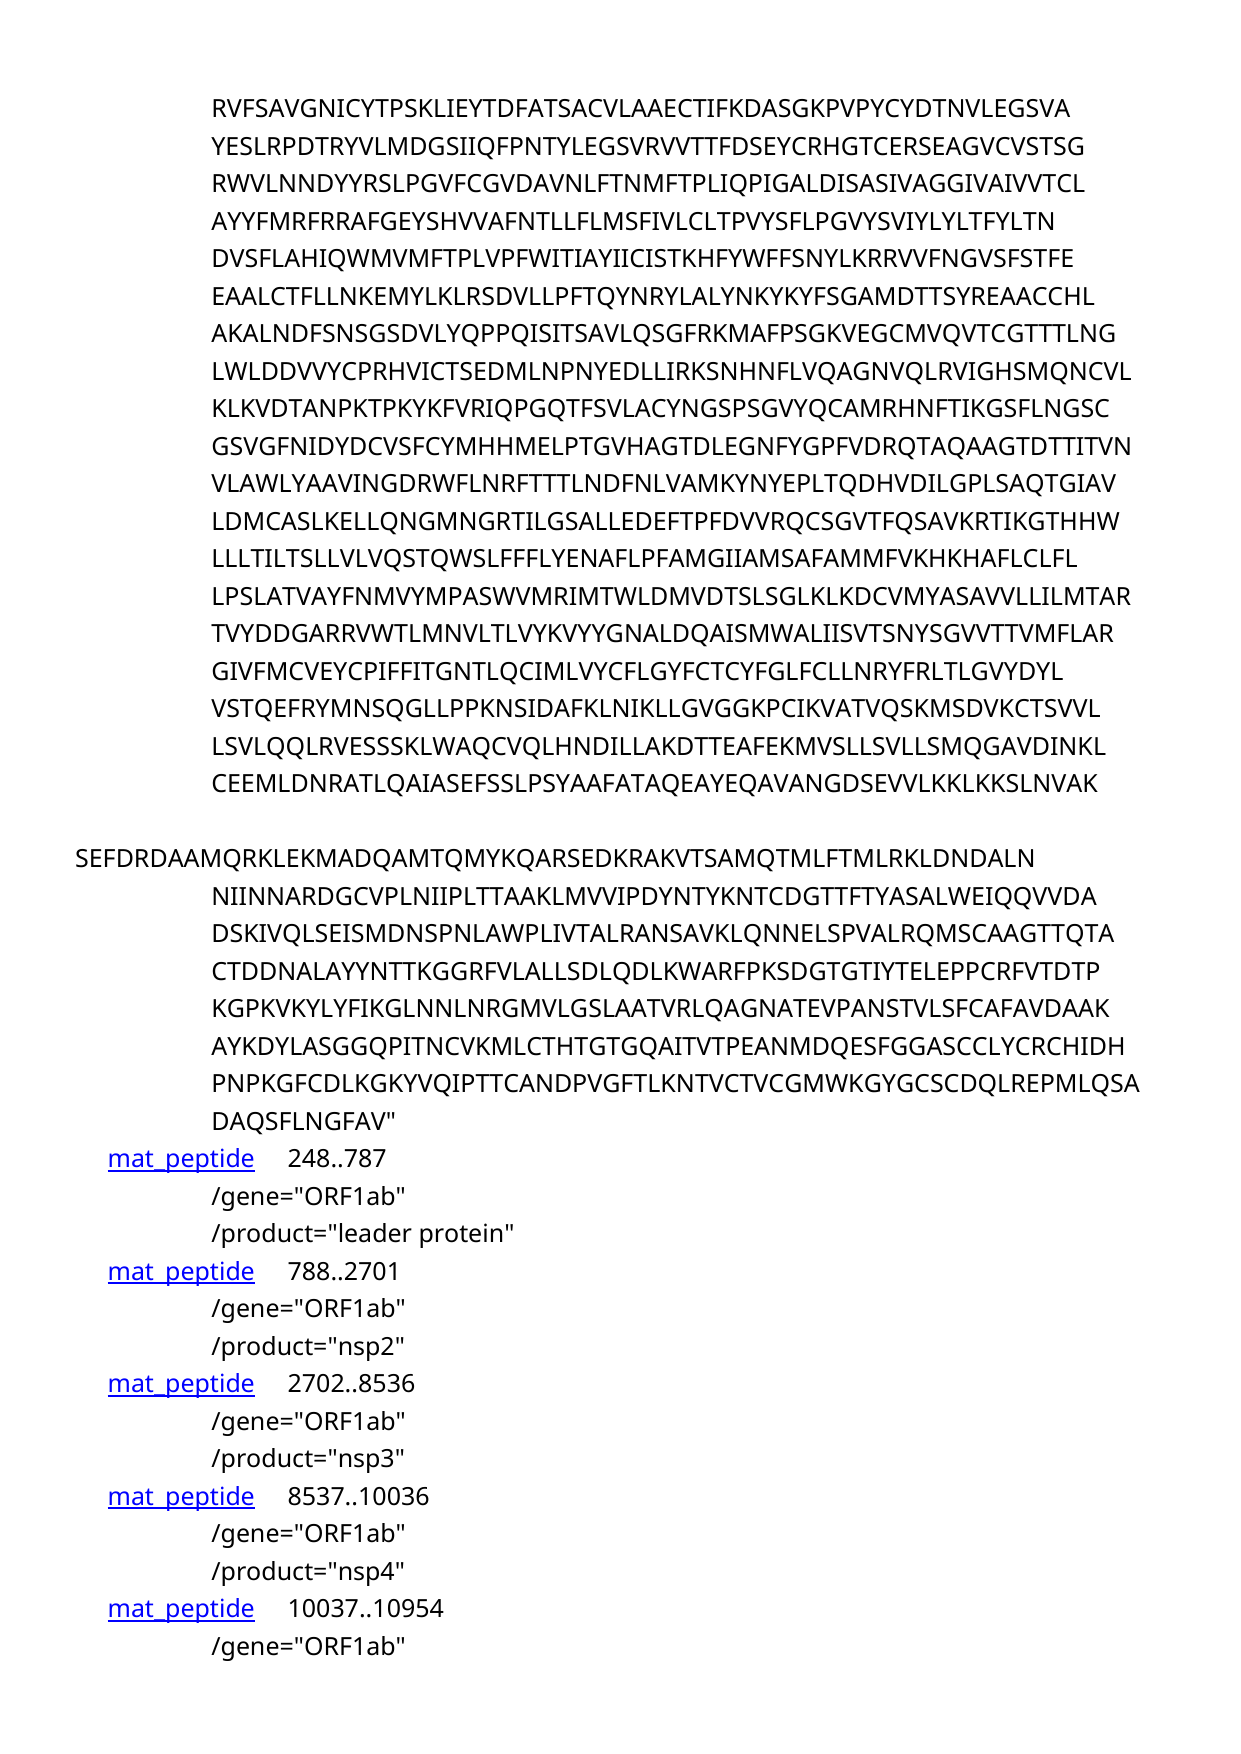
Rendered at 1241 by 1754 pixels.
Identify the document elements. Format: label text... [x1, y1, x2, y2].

text TVYDDGARRVWTLMNVLTLVYKVYYGNALDQAISMWALIISVTSNYSGVVTTVMFLAR [75, 614, 1165, 652]
text LDMCASLKELLQNGMNGRTILGSALLEDEFTPFDVVRQCSGVTFQSAVKRTIKGTHHW [75, 502, 1165, 539]
text mat_peptide 788..2701 [75, 1252, 1165, 1289]
text LWLDDVVYCPRHVICTSEDMLNPNYEDLLIRKSNHNFLVQAGNVQLRVIGHSMQNCVL [75, 352, 1165, 389]
text DVSFLAHIQWMVMFTPLVPFWITIAYIICISTKHFYWFFSNYLKRRVVFNGVSFSTFE [75, 239, 1165, 277]
text /gene="ORF1ab" [75, 1177, 1165, 1214]
text GIVFMCVEYCPIFFITGNTLQCIMLVYCFLGYFCTCYFGLFCLLNRYFRLTLGVYDYL [75, 652, 1165, 689]
text AYYFMRFRRAFGEYSHVVAFNTLLFLMSFIVLCLTPVYSFLPGVYSVIYLYLTFYLTN [75, 202, 1165, 239]
text AYKDYLASGGQPITNCVKMLCTHTGTGQAITVTPEANMDQESFGGASCCLYCRCHIDH [75, 1027, 1165, 1064]
text RWVLNNDYYRSLPGVFCGVDAVNLFTNMFTPLIQPIGALDISASIVAGGIVAIVVTCL [75, 164, 1165, 202]
text /gene="ORF1ab" [75, 1627, 1165, 1664]
text /product="leader protein" [75, 1214, 1165, 1252]
text SEFDRDAAMQRKLEKMADQAMTQMYKQARSEDKRAKVTSAMQTMLFTMLRKLDNDALN [75, 802, 1165, 877]
text LPSLATVAYFNMVYMPASWVMRIMTWLDMVDTSLSGLKLKDCVMYASAVVLLILMTAR [75, 577, 1165, 614]
text mat_peptide 2702..8536 [75, 1364, 1165, 1402]
text KLKVDTANPKTPKYKFVRIQPGQTFSVLACYNGSPSGVYQCAMRHNFTIKGSFLNGSC [75, 389, 1165, 427]
text mat_peptide 10037..10954 [75, 1589, 1165, 1627]
text RVFSAVGNICYTPSKLIEYTDFATSACVLAAECTIFKDASGKPVPYCYDTNVLEGSVA [75, 89, 1165, 127]
text /gene="ORF1ab" [75, 1289, 1165, 1327]
text LSVLQQLRVESSSKLWAQCVQLHNDILLAKDTTEAFEKMVSLLSVLLSMQGAVDINKL [75, 727, 1165, 764]
text AKALNDFSNSGSDVLYQPPQISITSAVLQSGFRKMAFPSGKVEGCMVQVTCGTTTLNG [75, 314, 1165, 352]
text CTDDNALAYYNTTKGGRFVLALLSDLQDLKWARFPKSDGTGTIYTELEPPCRFVTDTP [75, 952, 1165, 989]
text /product="nsp3" [75, 1439, 1165, 1477]
text DSKIVQLSEISMDNSPNLAWPLIVTALRANSAVKLQNNELSPVALRQMSCAAGTTQTA [75, 914, 1165, 952]
text KGPKVKYLYFIKGLNNLNRGMVLGSLAATVRLQAGNATEVPANSTVLSFCAFAVDAAK [75, 989, 1165, 1027]
text /gene="ORF1ab" [75, 1402, 1165, 1439]
text /gene="ORF1ab" [75, 1514, 1165, 1552]
text /product="nsp4" [75, 1552, 1165, 1589]
text /product="nsp2" [75, 1327, 1165, 1364]
text VLAWLYAAVINGDRWFLNRFTTTLNDFNLVAMKYNYEPLTQDHVDILGPLSAQTGIAV [75, 464, 1165, 502]
text GSVGFNIDYDCVSFCYMHHMELPTGVHAGTDLEGNFYGPFVDRQTAQAAGTDTTITVN [75, 427, 1165, 464]
text mat_peptide 248..787 [75, 1139, 1165, 1177]
text YESLRPDTRYVLMDGSIIQFPNTYLEGSVRVVTTFDSEYCRHGTCERSEAGVCVSTSG [75, 127, 1165, 164]
text NIINNARDGCVPLNIIPLTTAAKLMVVIPDYNTYKNTCDGTTFTYASALWEIQQVVDA [75, 877, 1165, 914]
text EAALCTFLLNKEMYLKLRSDVLLPFTQYNRYLALYNKYKYFSGAMDTTSYREAACCHL [75, 277, 1165, 314]
text PNPKGFCDLKGKYVQIPTTCANDPVGFTLKNTVCTVCGMWKGYGCSCDQLREPMLQSA [75, 1064, 1165, 1102]
text CEEMLDNRATLQAIASEFSSLPSYAAFATAQEAYEQAVANGDSEVVLKKLKKSLNVAK [75, 764, 1165, 802]
text DAQSFLNGFAV" [75, 1102, 1165, 1139]
text mat_peptide 8537..10036 [75, 1477, 1165, 1514]
text VSTQEFRYMNSQGLLPPKNSIDAFKLNIKLLGVGGKPCIKVATVQSKMSDVKCTSVVL [75, 689, 1165, 727]
text LLLTILTSLLVLVQSTQWSLFFFLYENAFLPFAMGIIAMSAFAMMFVKHKHAFLCLFL [75, 539, 1165, 577]
